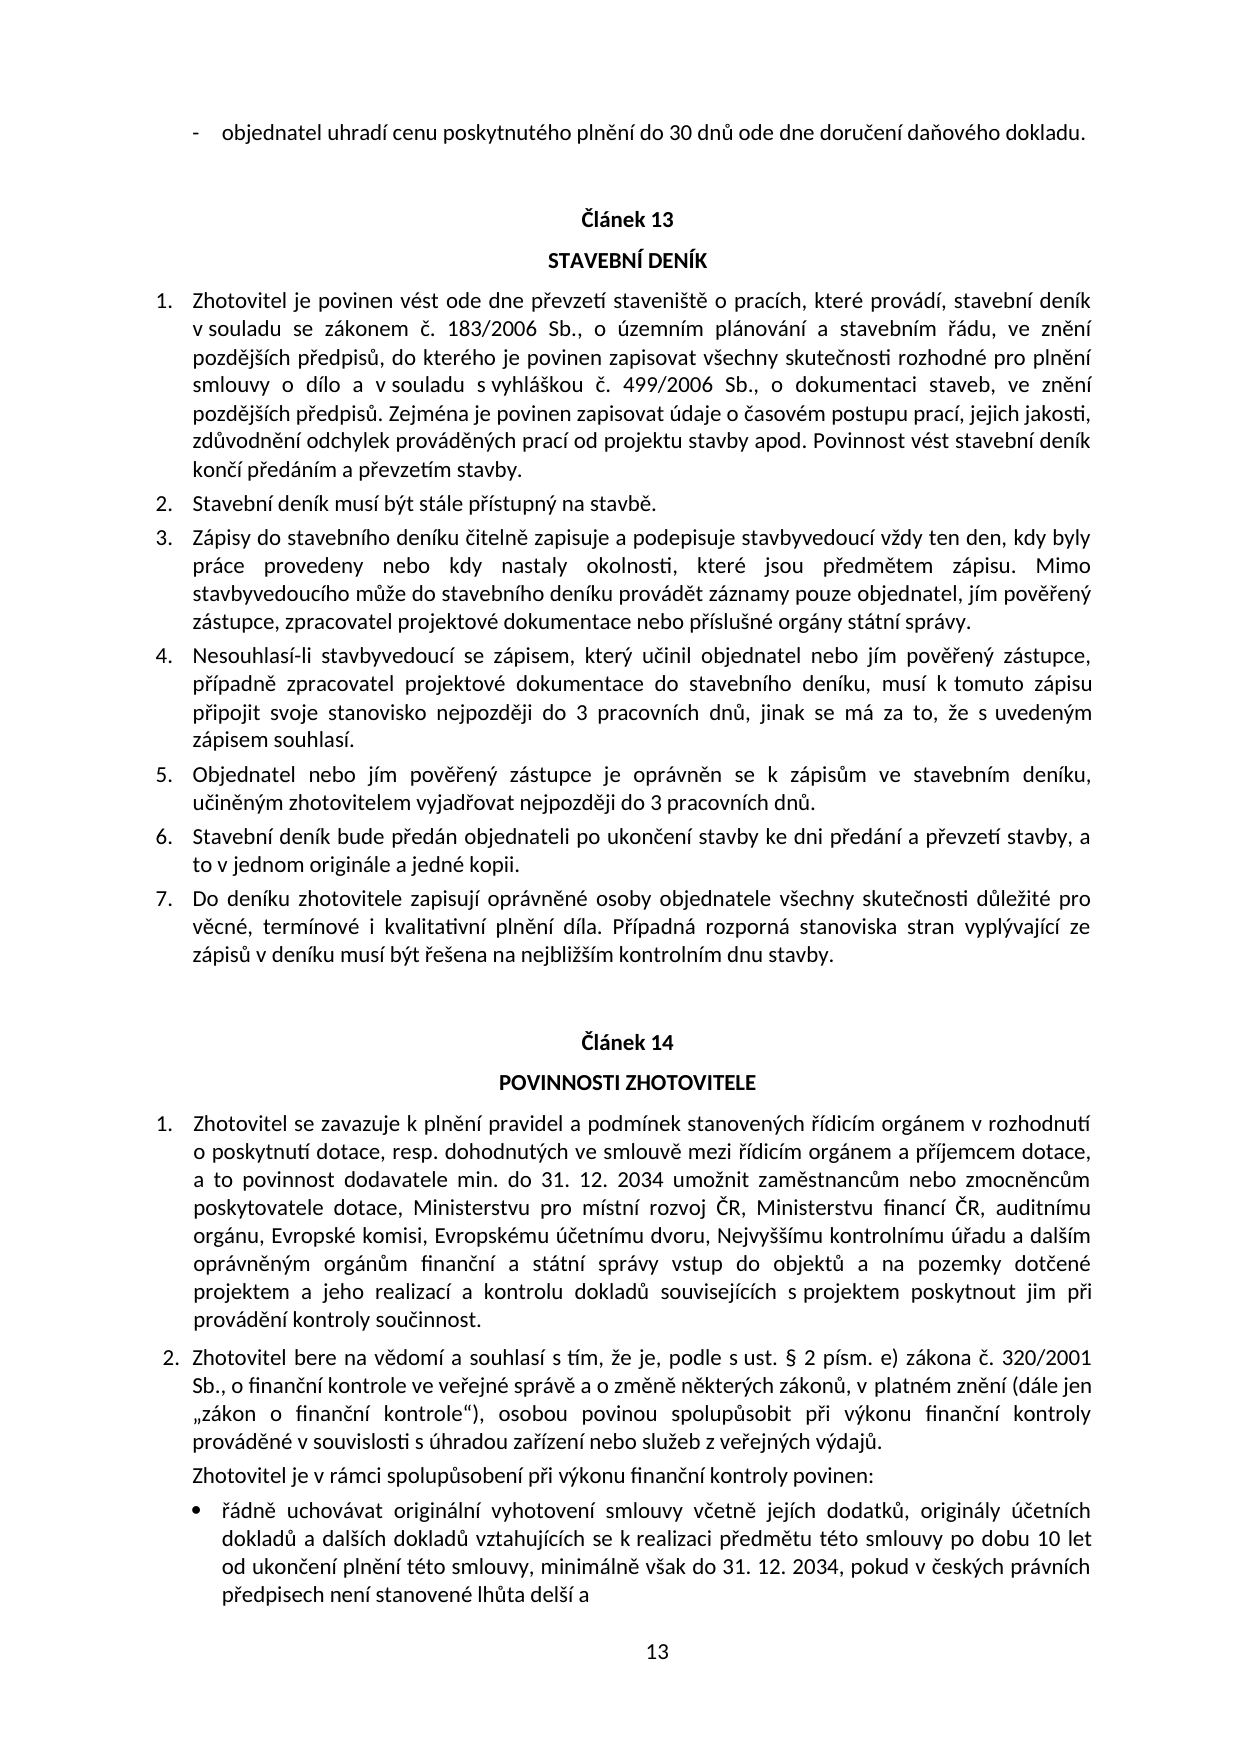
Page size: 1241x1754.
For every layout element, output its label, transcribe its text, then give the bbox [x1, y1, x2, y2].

subtitle Článek 13 [162, 206, 1093, 233]
list řádně uchovávat originální vyhotovení smlouvy včetně jejích dodatků, originály účetních dokladů a dalších dokladů vztahujících se k realizaci předmětu této smlouvy po dobu 10 let od ukončení plnění této smlouvy, minimálně však do 31. 12. 2034, pokud v českých právních předpisech není stanovené lhůta delší a [192, 1496, 1093, 1608]
list Zápisy do stavebního deníku čitelně zapisuje a podepisuje stavbyvedoucí vždy ten den, kdy byly práce provedeny nebo kdy nastaly okolnosti, které jsou předmětem zápisu. Mimo stavbyvedoucího může do stavebního deníku provádět záznamy pouze objednatel, jím pověřený zástupce, zpracovatel projektové dokumentace nebo příslušné orgány státní správy. [155, 523, 1093, 635]
list Zhotovitel bere na vědomí a souhlasí s tím, že je, podle s ust. § 2 písm. e) zákona č. 320/2001 Sb., o finanční kontrole ve veřejné správě a o změně některých zákonů, v platném znění (dále jen „zákon o finanční kontrole“), osobou povinou spolupůsobit při výkonu finanční kontroly prováděné v souvislosti s úhradou zařízení nebo služeb z veřejných výdajů. [162, 1343, 1093, 1455]
list Stavební deník musí být stále přístupný na stavbě. [155, 489, 1093, 517]
list Stavební deník bude předán objednateli po ukončení stavby ke dni předání a převzetí stavby, a to v jednom originále a jedné kopii. [155, 822, 1093, 878]
text Povinnosti zhotovitele [162, 1068, 1093, 1096]
list Zhotovitel je v rámci spolupůsobení při výkonu finanční kontroly povinen: [192, 1462, 1093, 1489]
list Do deníku zhotovitele zapisují oprávněné osoby objednatele všechny skutečnosti důležité pro věcné, termínové i kvalitativní plnění díla. Případná rozporná stanoviska stran vyplývající ze zápisů v deníku musí být řešena na nejbližším kontrolním dnu stavby. [155, 884, 1093, 968]
list Zhotovitel se zavazuje k plnění pravidel a podmínek stanovených řídicím orgánem v rozhodnutí o poskytnutí dotace, resp. dohodnutých ve smlouvě mezi řídicím orgánem a příjemcem dotace, a to povinnost dodavatele min. do 31. 12. 2034 umožnit zaměstnancům nebo zmocněncům poskytovatele dotace, Ministerstvu pro místní rozvoj ČR, Ministerstvu financí ČR, auditnímu orgánu, Evropské komisi, Evropskému účetnímu dvoru, Nejvyššímu kontrolnímu úřadu a dalším oprávněným orgánům finanční a státní správy vstup do objektů a na pozemky dotčené projektem a jeho realizací a kontrolu dokladů souvisejících s projektem poskytnout jim při provádění kontroly součinnost. [156, 1109, 1093, 1333]
text Stavební deník [162, 246, 1093, 274]
list Objednatel nebo jím pověřený zástupce je oprávněn se k zápisům ve stavebním deníku, učiněným zhotovitelem vyjadřovat nejpozději do 3 pracovních dnů. [155, 760, 1093, 816]
list Nesouhlasí-li stavbyvedoucí se zápisem, který učinil objednatel nebo jím pověřený zástupce, případně zpracovatel projektové dokumentace do stavebního deníku, musí k tomuto zápisu připojit svoje stanovisko nejpozději do 3 pracovních dnů, jinak se má za to, že s uvedeným zápisem souhlasí. [155, 642, 1093, 754]
list objednatel uhradí cenu poskytnutého plnění do 30 dnů ode dne doručení daňového dokladu. [192, 118, 1093, 146]
subtitle Článek 14 [162, 1028, 1093, 1056]
list Zhotovitel je povinen vést ode dne převzetí staveniště o pracích, které provádí, stavební deník v souladu se zákonem č. 183/2006 Sb., o územním plánování a stavebním řádu, ve znění pozdějších předpisů, do kterého je povinen zapisovat všechny skutečnosti rozhodné pro plnění smlouvy o dílo a v souladu s vyhláškou č. 499/2006 Sb., o dokumentaci staveb, ve znění pozdějších předpisů. Zejména je povinen zapisovat údaje o časovém postupu prací, jejich jakosti, zdůvodnění odchylek prováděných prací od projektu stavby apod. Povinnost vést stavební deník končí předáním a převzetím stavby. [155, 287, 1093, 483]
